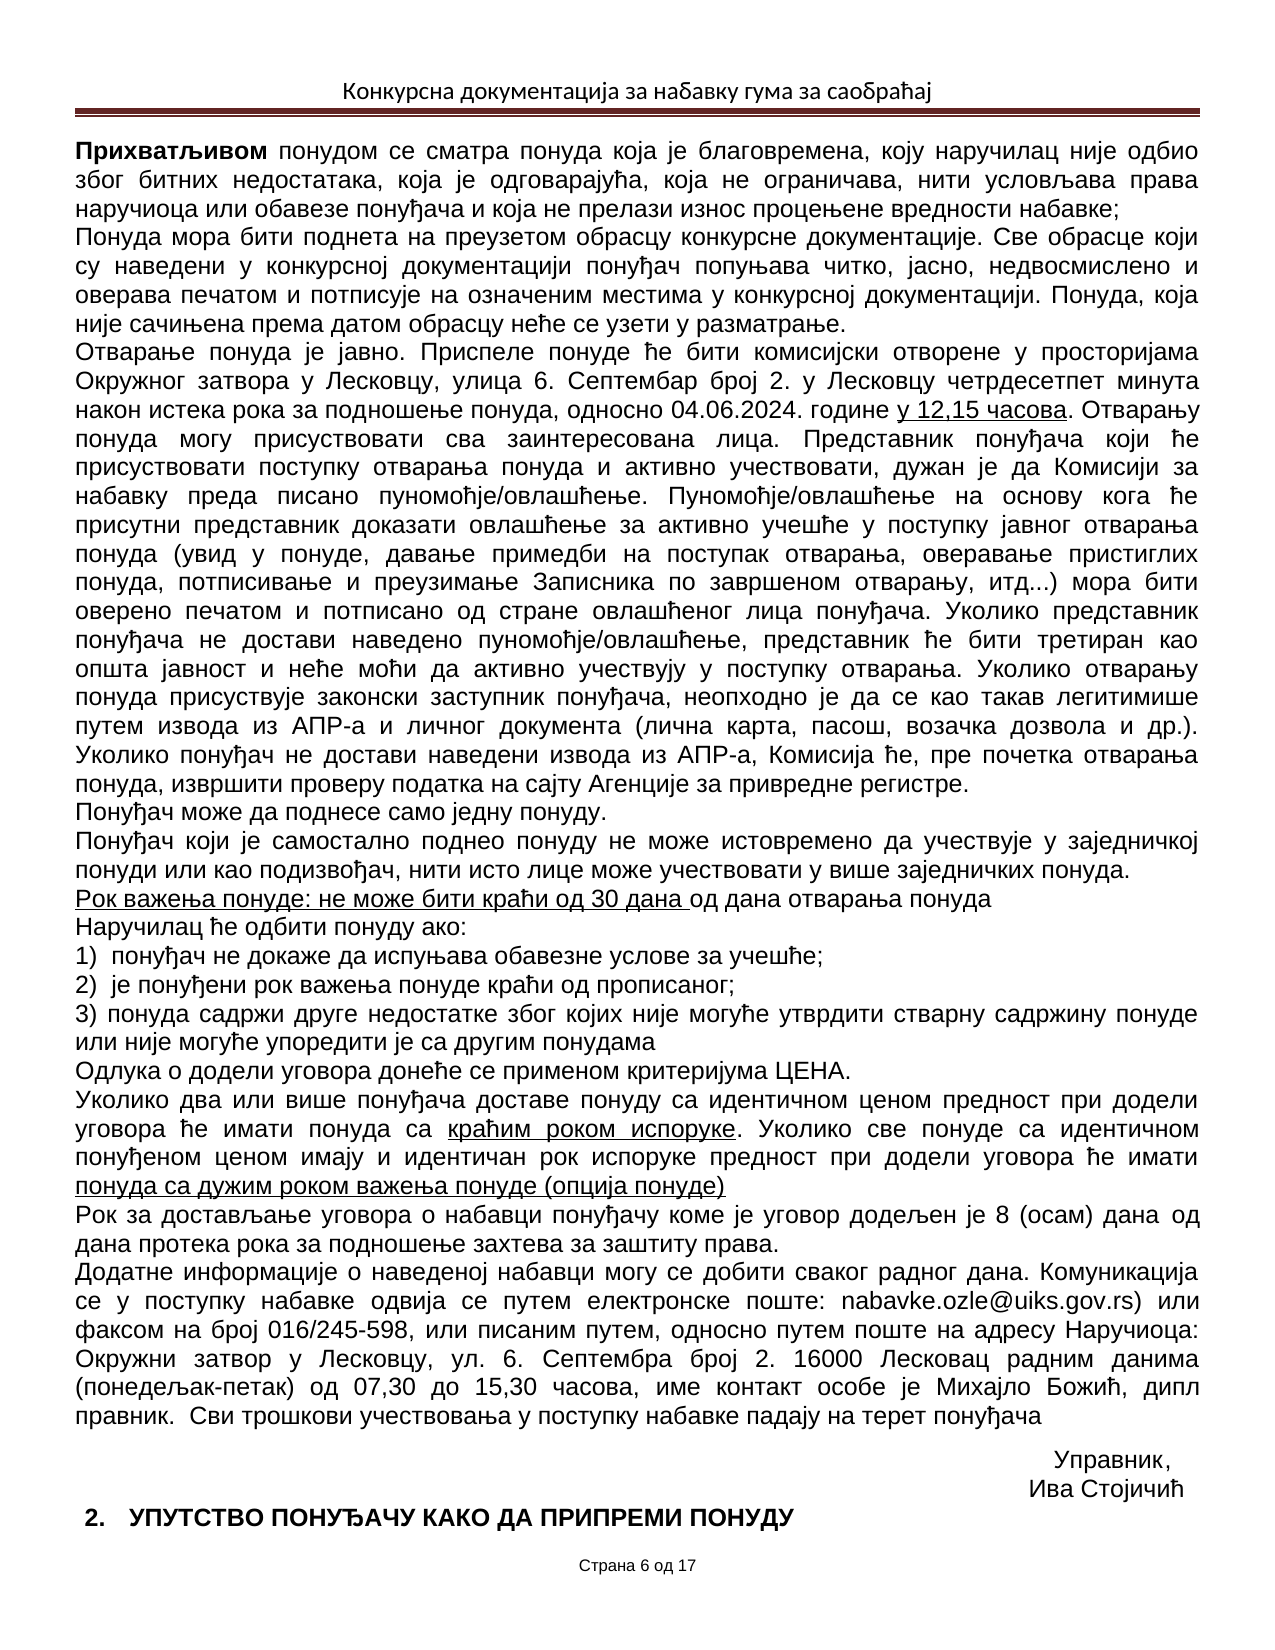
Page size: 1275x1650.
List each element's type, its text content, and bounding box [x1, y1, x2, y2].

text 2) је понуђени рок важења понуде краћи од прописаног; [75, 970, 1200, 999]
text Управник, [75, 1445, 1200, 1474]
text Уколико два или више понуђача доставе понуду са идентичном ценом предност при додели уговора ће имати понуда са краћим роком испоруке. Уколико све понуде са идентичном понуђеном ценом имају и идентичан рок испоруке предност при додели уговора ће имати понуда са дужим роком важења понуде (опција понуде) [75, 1085, 1200, 1200]
text Понуђач може да поднесе само једну понуду. [75, 797, 1200, 826]
text Понуђач који је самостално поднео понуду не може истовремено да учествује у заједничкој понуди или као подизвођач, нити исто лице може учествовати у више заједничких понуда. [75, 826, 1200, 884]
text Наручилац ће одбити понуду ако: [75, 912, 1200, 941]
list УПУТСТВО ПОНУЂАЧУ КАКО ДА ПРИПРЕМИ ПОНУДУ [84, 1503, 1200, 1531]
text Отварање понуда је јавно. Приспеле понуде ће бити комисијски отворене у просторијама Окружног затвора у Лесковцу, улица 6. Септембар број 2. у Лесковцу четрдесетпет минута након истека рока за подношење понуда, односно 04.06.2024. године у 12,15 часова. Отварању понуда могу присуствовати сва заинтересована лица. Представник понуђача који ће присуствовати поступку отварања понуда и активно учествовати, дужан је да Комисији за набавку преда писано пуномоћје/овлашћење. Пуномоћје/овлашћење на основу кога ће присутни представник доказати овлашћење за активно учешће у поступку јавног отварања понуда (увид у понуде, давање примедби на поступак отварања, оверавање пристиглих понуда, потписивање и преузимање Записника по завршеном отварању, итд...) мора бити оверено печатом и потписано од стране овлашћеног лица понуђача. Уколико представник понуђача не достави наведено пуномоћје/овлашћење, представник ће бити третиран као општа јавност и неће моћи да активно учествују у поступку отварања. Уколико отварању понуда присуствује законски заступник понуђача, неопходно је да се као такав легитимише путем извода из АПР-а и личног документа (лична карта, пасош, возачка дозвола и др.). Уколико понуђач не достави наведени извода из АПР-а, Комисија ће, пре почетка отварања понуда, извршити проверу податка на сајту Агенције за привредне регистре. [75, 337, 1200, 797]
text 3) понуда садржи друге недостатке због којих није могуће утврдити стварну садржину понуде или није могуће упоредити је са другим понудама [75, 999, 1200, 1056]
text 1) понуђач не докаже да испуњава обавезне услове за учешће; [75, 941, 1200, 970]
text Прихватљивом понудом се сматра понуда која је благовремена, коју наручилац није одбио због битних недостатака, која је одговарајућа, која не ограничава, нити условљава права наручиоца или обавезе понуђача и која не прелази износ процењене вредности набавке; [75, 136, 1200, 222]
text Рок важења понуде: не може бити краћи од 30 дана од дана отварања понуда [75, 884, 1200, 912]
text Ива Стојичић [75, 1474, 1200, 1503]
text Одлука о додели уговора донеће се применом критеријума ЦЕНА. [75, 1056, 1200, 1085]
text Додатне информације о наведеној набавци могу се добити сваког радног дана. Комуникација се у поступку набавке одвија се путем електронске поште: nabavke.ozle@uiks.gov.rs) или факсом на број 016/245-598, или писаним путем, односно путем поште на адресу Наручиоца: Окружни затвор у Лесковцу, ул. 6. Септембра број 2. 16000 Лесковац радним данима (понедељак-петак) од 07,30 до 15,30 часова, име контакт особе је Михајло Божић, дипл правник. Сви трошкови учествовања у поступку набавке падају на терет понуђача [75, 1257, 1200, 1430]
text Понуда мора бити поднета на преузетом обрасцу конкурсне документације. Све обрасце који су наведени у конкурсној документацији понуђач попуњава читко, јасно, недвосмислено и оверава печатом и потписује на означеним местима у конкурсној документацији. Понудa, којa ниje сачињенa према датом обрасцу неће се узети у разматрање. [75, 222, 1200, 337]
text Рок за достављање уговора о набавци понуђачу коме је уговор додељен је 8 (осам) дана од дана протека рока за подношење захтева за заштиту права. [75, 1200, 1200, 1257]
